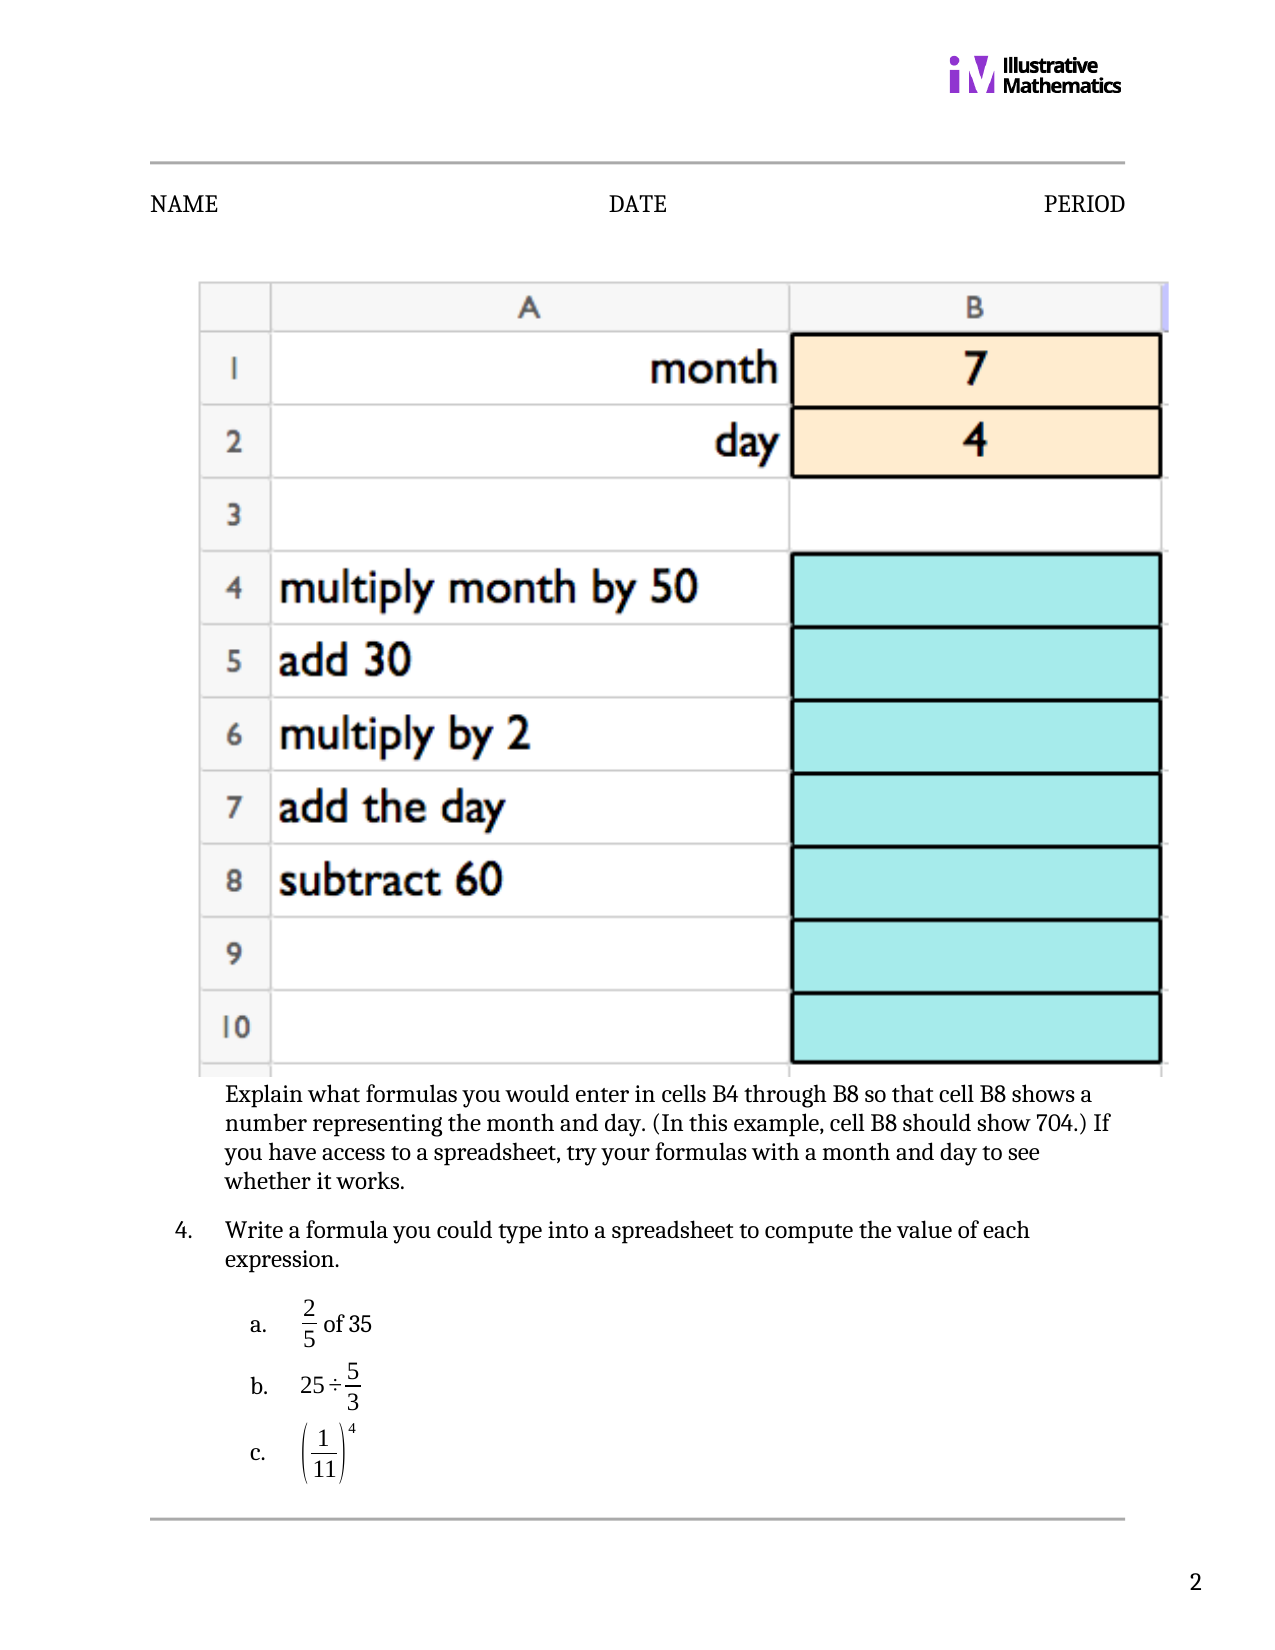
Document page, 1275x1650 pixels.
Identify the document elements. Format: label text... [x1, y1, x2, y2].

list of 35 [250, 1294, 1125, 1353]
list Explain what formulas you would enter in cells B4 through B8 so that cell B8 shows a number representing the month and day. (In this example, cell B8 should show 704.) If you have access to a spreadsheet, try your formulas with a month and day to see whether it works. [175, 1080, 1125, 1195]
list Write a formula you could type into a spreadsheet to compute the value of each expression. [175, 1216, 1125, 1274]
picture [949, 55, 1121, 93]
picture [193, 276, 1169, 1077]
